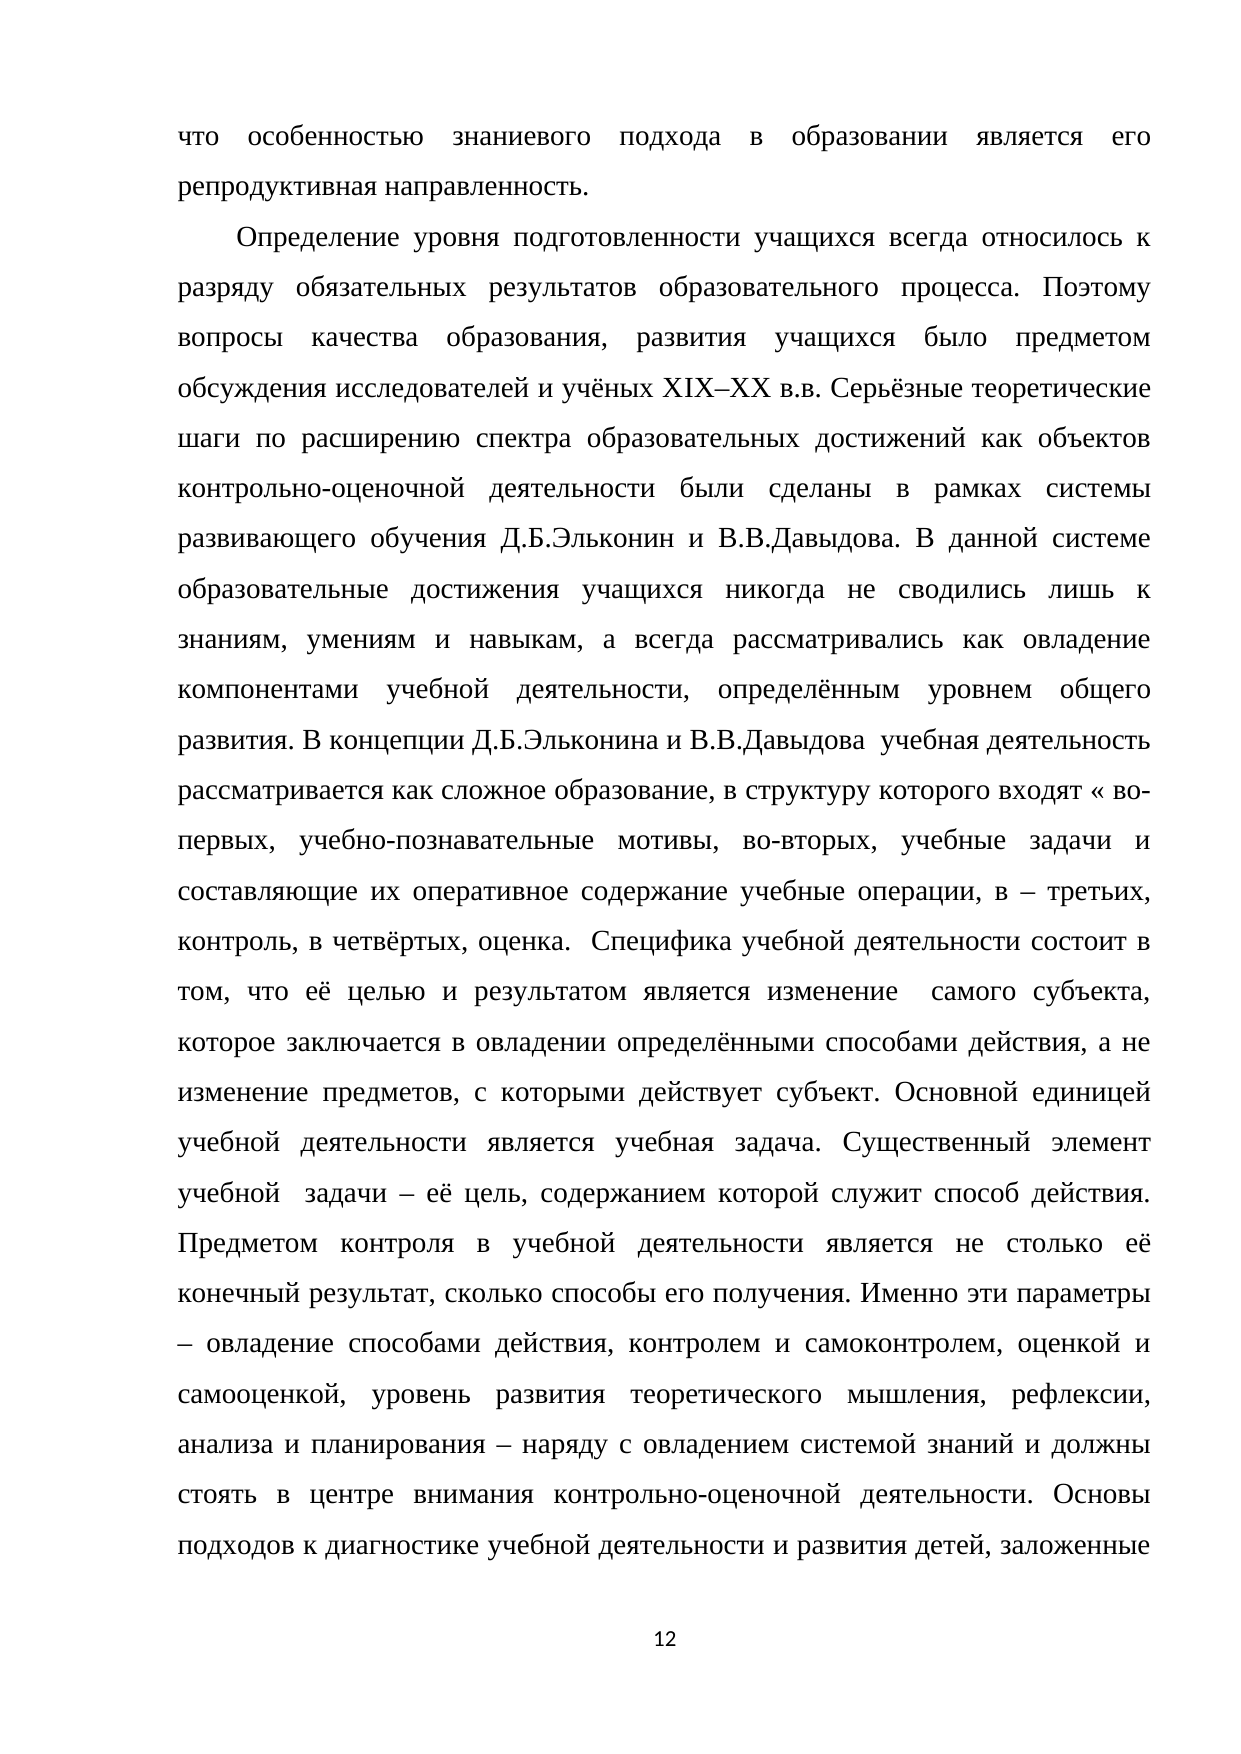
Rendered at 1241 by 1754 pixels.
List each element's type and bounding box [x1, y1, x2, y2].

text [177, 118, 1152, 202]
text [177, 219, 1152, 1560]
